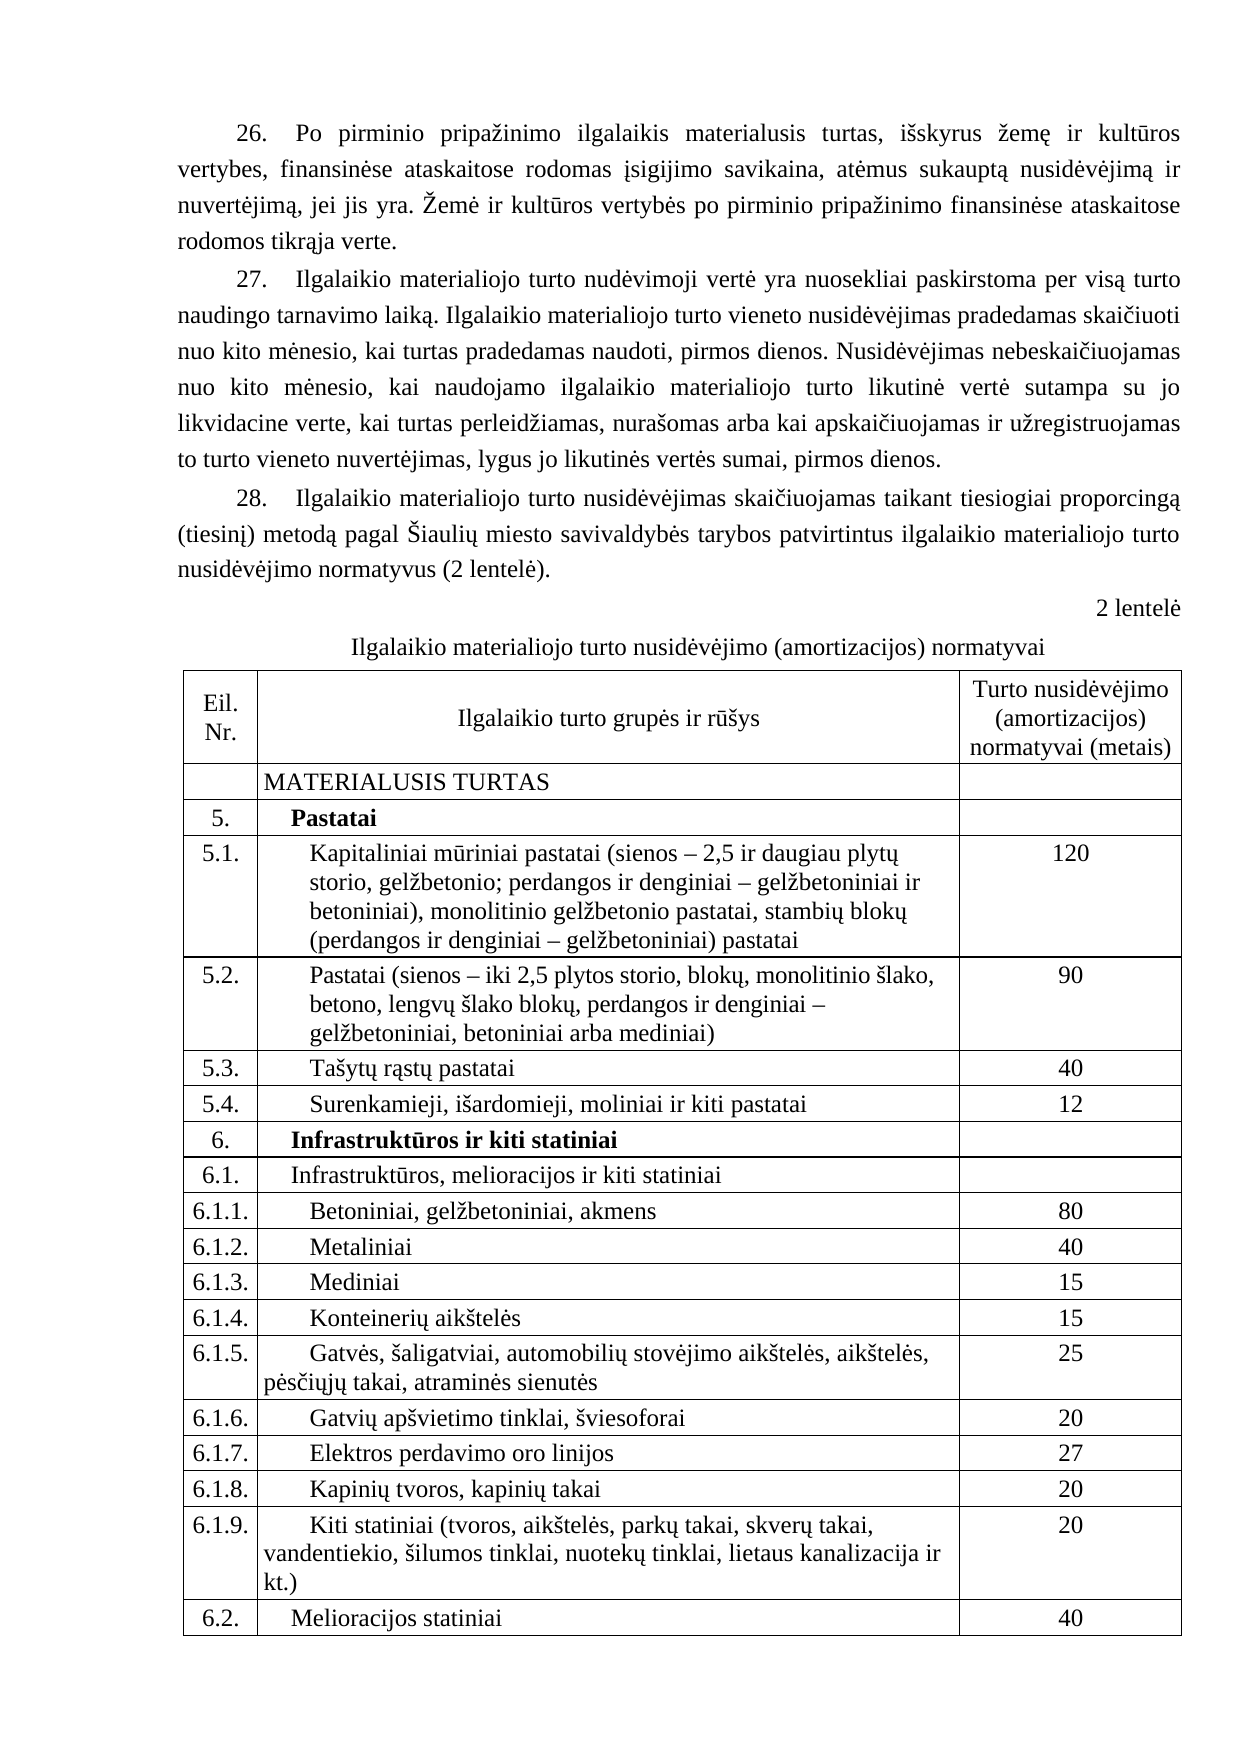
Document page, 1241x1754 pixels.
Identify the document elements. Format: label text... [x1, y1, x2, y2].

table_cell 6.1.4. [184, 1300, 257, 1334]
list Ilgalaikio materialiojo turto nudėvimoji vertė yra nuosekliai paskirstoma per visą turto naudingo tarnavimo laiką. Ilgalaikio materialiojo turto vieneto nusidėvėjimas pradedamas skaičiuoti nuo kito mėnesio, kai turtas pradedamas naudoti, pirmos dienos. Nusidėvėjimas nebeskaičiuojamas nuo kito mėnesio, kai naudojamo ilgalaikio materialiojo turto likutinė vertė sutampa su jo likvidacine verte, kai turtas perleidžiamas, nurašomas arba kai apskaičiuojamas ir užregistruojamas to turto vieneto nuvertėjimas, lygus jo likutinės vertės sumai, pirmos dienos. [177, 264, 1181, 473]
table_cell 40 [960, 1051, 1181, 1085]
table_cell 5.2. [184, 958, 257, 1049]
table_cell Tašytų rąstų pastatai [258, 1051, 959, 1085]
table_cell 6.1.9. [184, 1507, 257, 1599]
table_cell Pastatai [258, 800, 959, 834]
table_cell Gatvių apšvietimo tinklai, šviesoforai [258, 1400, 959, 1434]
table_cell 15 [960, 1300, 1181, 1334]
table_cell [960, 1122, 1181, 1156]
table_cell Infrastruktūros ir kiti statiniai [258, 1122, 959, 1156]
table_cell Infrastruktūros, melioracijos ir kiti statiniai [258, 1158, 959, 1192]
text 2 lentelė [215, 593, 1181, 622]
text Ilgalaikio materialiojo turto nusidėvėjimo (amortizacijos) normatyvai [215, 632, 1181, 660]
table_cell 6.2. [184, 1600, 257, 1634]
table_cell 6.1.2. [184, 1229, 257, 1263]
table_cell Konteinerių aikštelės [258, 1300, 959, 1334]
list Po pirminio pripažinimo ilgalaikis materialusis turtas, išskyrus žemę ir kultūros vertybes, finansinėse ataskaitose rodomas įsigijimo savikaina, atėmus sukauptą nusidėvėjimą ir nuvertėjimą, jei jis yra. Žemė ir kultūros vertybės po pirminio pripažinimo finansinėse ataskaitose rodomos tikrąja verte. [177, 118, 1181, 255]
table_cell MATERIALUSIS TURTAS [258, 764, 959, 799]
table_cell 6.1.5. [184, 1336, 257, 1399]
table_cell [184, 764, 257, 799]
table_cell Gatvės, šaligatviai, automobilių stovėjimo aikštelės, aikštelės, pėsčiųjų takai, atraminės sienutės [258, 1336, 959, 1399]
table_cell 6.1.3. [184, 1264, 257, 1299]
table_cell 6.1.7. [184, 1436, 257, 1470]
table_cell 6.1.8. [184, 1471, 257, 1506]
table_cell 6.1.6. [184, 1400, 257, 1434]
table_cell 6.1.1. [184, 1193, 257, 1228]
table_cell Betoniniai, gelžbetoniniai, akmens [258, 1193, 959, 1228]
table_header Turto nusidėvėjimo (amortizacijos) normatyvai (metais) [960, 671, 1181, 763]
table_cell Pastatai (sienos – iki 2,5 plytos storio, blokų, monolitinio šlako, betono, lengvų šlako blokų, perdangos ir denginiai – gelžbetoniniai, betoniniai arba mediniai) [258, 958, 959, 1049]
table_cell 120 [960, 836, 1181, 956]
table_cell Elektros perdavimo oro linijos [258, 1436, 959, 1470]
table_cell 80 [960, 1193, 1181, 1228]
table_header Ilgalaikio turto grupės ir rūšys [258, 671, 959, 763]
table_cell 6. [184, 1122, 257, 1156]
table_cell Kiti statiniai (tvoros, aikštelės, parkų takai, skverų takai, vandentiekio, šilumos tinklai, nuotekų tinklai, lietaus kanalizacija ir kt.) [258, 1507, 959, 1599]
list Ilgalaikio materialiojo turto nusidėvėjimas skaičiuojamas taikant tiesiogiai proporcingą (tiesinį) metodą pagal Šiaulių miesto savivaldybės tarybos patvirtintus ilgalaikio materialiojo turto nusidėvėjimo normatyvus (2 lentelė). [177, 483, 1181, 583]
table_cell Melioracijos statiniai [258, 1600, 959, 1634]
table_cell 27 [960, 1436, 1181, 1470]
table_cell 40 [960, 1600, 1181, 1634]
table_cell 5.4. [184, 1086, 257, 1121]
table_cell 40 [960, 1229, 1181, 1263]
table_cell [960, 764, 1181, 799]
table_cell [960, 1158, 1181, 1192]
table_cell 15 [960, 1264, 1181, 1299]
table_cell Surenkamieji, išardomieji, moliniai ir kiti pastatai [258, 1086, 959, 1121]
table_cell 20 [960, 1400, 1181, 1434]
table_cell 5.3. [184, 1051, 257, 1085]
table_cell 25 [960, 1336, 1181, 1399]
table_cell 5. [184, 800, 257, 834]
table_cell Kapitaliniai mūriniai pastatai (sienos – 2,5 ir daugiau plytų storio, gelžbetonio; perdangos ir denginiai – gelžbetoniniai ir betoniniai), monolitinio gelžbetonio pastatai, stambių blokų (perdangos ir denginiai – gelžbetoniniai) pastatai [258, 836, 959, 956]
table_cell 90 [960, 958, 1181, 1049]
table_cell Metaliniai [258, 1229, 959, 1263]
table_cell 20 [960, 1471, 1181, 1506]
table_cell 12 [960, 1086, 1181, 1121]
table_cell Mediniai [258, 1264, 959, 1299]
table_header Eil. Nr. [184, 671, 257, 763]
table_cell 6.1. [184, 1158, 257, 1192]
table_cell 20 [960, 1507, 1181, 1599]
table_cell Kapinių tvoros, kapinių takai [258, 1471, 959, 1506]
table_cell 5.1. [184, 836, 257, 956]
table_cell [960, 800, 1181, 834]
